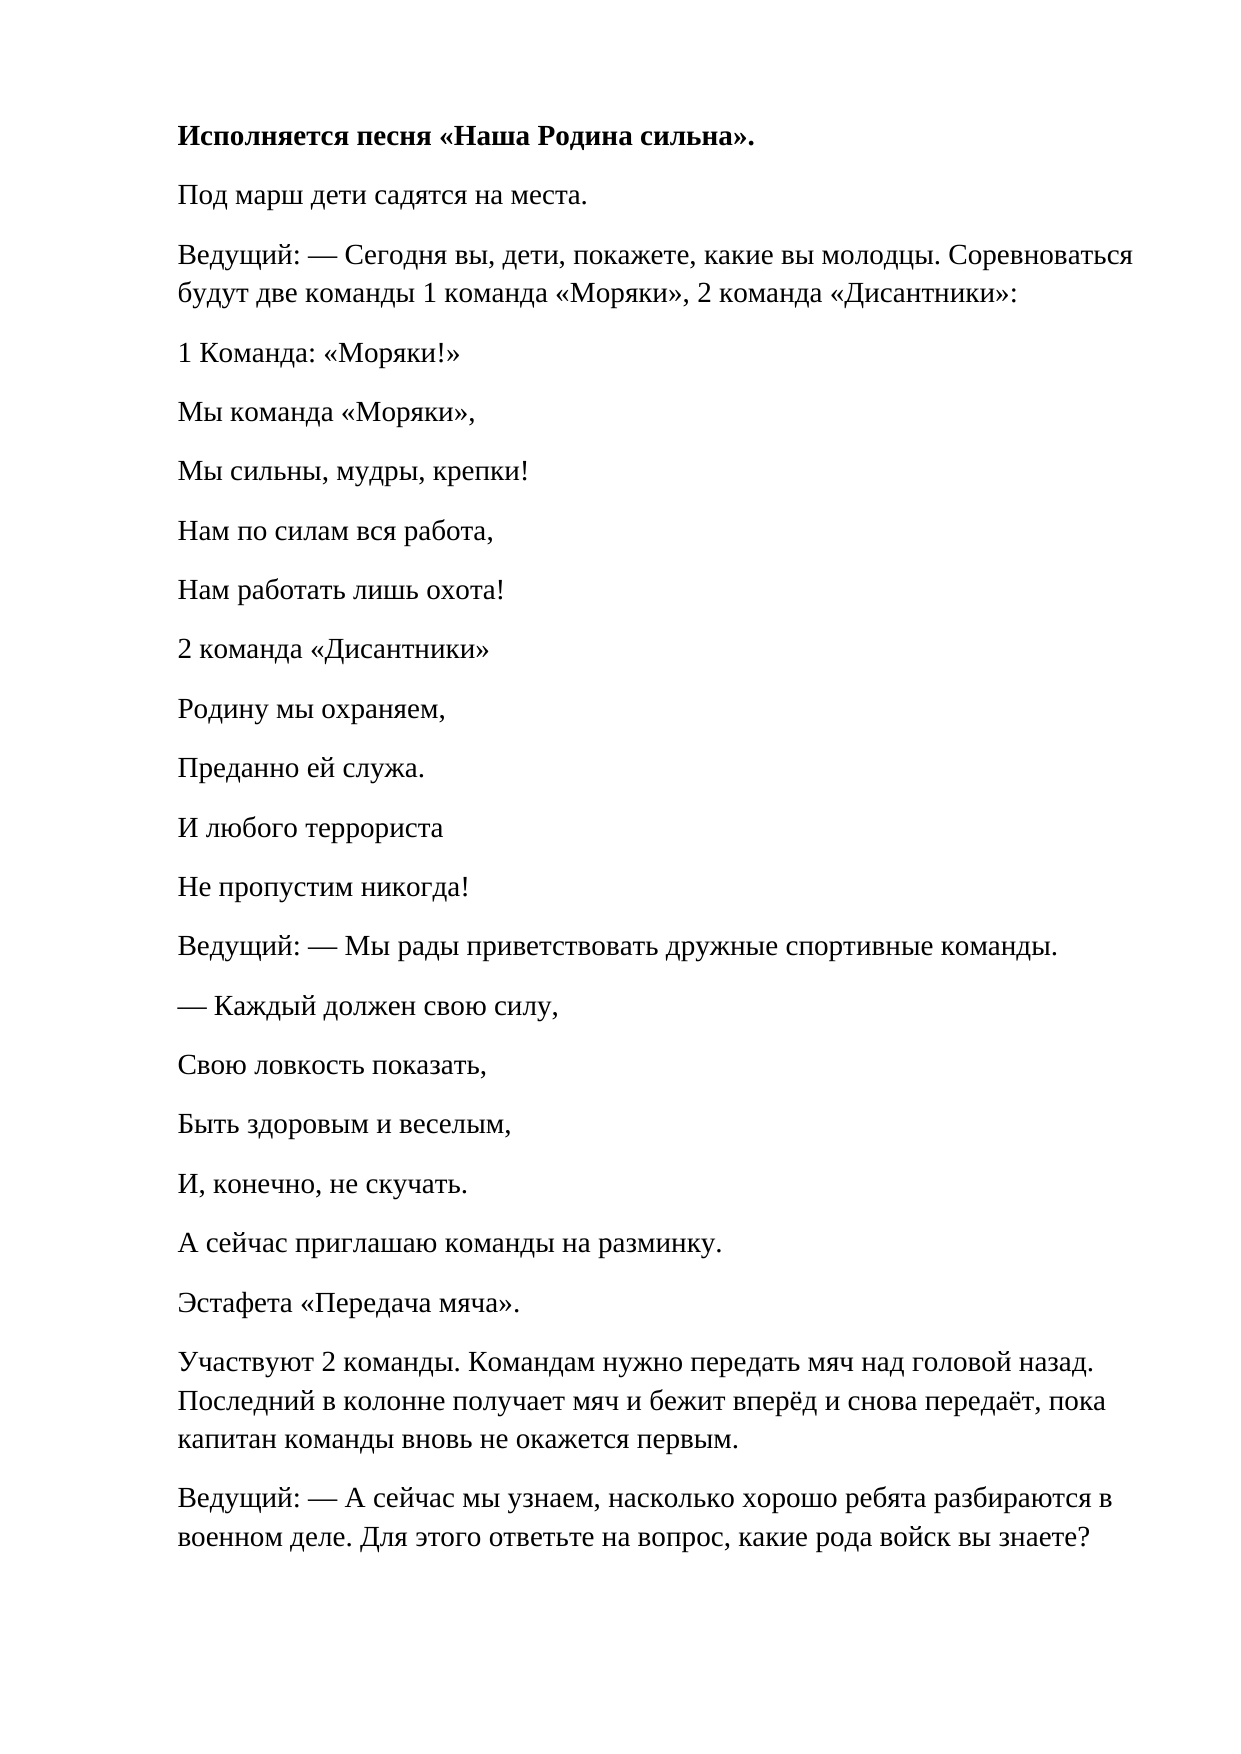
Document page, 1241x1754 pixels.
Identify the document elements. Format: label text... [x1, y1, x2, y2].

text Преданно ей служа. [177, 750, 1152, 784]
text Не пропустим никогда! [177, 869, 1152, 903]
text Мы сильны, мудры, крепки! [177, 453, 1152, 487]
text Ведущий: — Сегодня вы, дети, покажете, какие вы молодцы. Соревноваться будут две команды 1 команда «Моряки», 2 команда «Дисантники»: [177, 237, 1152, 309]
text Исполняется песня «Наша Родина сильна». [177, 118, 1152, 152]
text И, конечно, не скучать. [177, 1166, 1152, 1199]
text И любого террориста [177, 810, 1152, 843]
text Эстафета «Передача мяча». [177, 1285, 1152, 1318]
text Нам работать лишь охота! [177, 572, 1152, 606]
text Ведущий: — Мы рады приветствовать дружные спортивные команды. [177, 928, 1152, 962]
text Ведущий: — А сейчас мы узнаем, насколько хорошо ребята разбираются в военном деле. Для этого ответьте на вопрос, какие рода войск вы знаете? [177, 1481, 1152, 1553]
text Мы команда «Моряки», [177, 394, 1152, 428]
text Быть здоровым и веселым, [177, 1107, 1152, 1140]
text Родину мы охраняем, [177, 691, 1152, 724]
text Нам по силам вся работа, [177, 513, 1152, 546]
text Участвуют 2 команды. Командам нужно передать мяч над головой назад. Последний в колонне получает мяч и бежит вперёд и снова передаёт, пока капитан команды вновь не окажется первым. [177, 1344, 1152, 1455]
text Свою ловкость показать, [177, 1047, 1152, 1081]
text Под марш дети садятся на места. [177, 177, 1152, 211]
text — Каждый должен свою силу, [177, 988, 1152, 1021]
text 2 команда «Дисантники» [177, 632, 1152, 665]
text 1 Команда: «Моряки!» [177, 335, 1152, 368]
text А сейчас приглашаю команды на разминку. [177, 1225, 1152, 1259]
